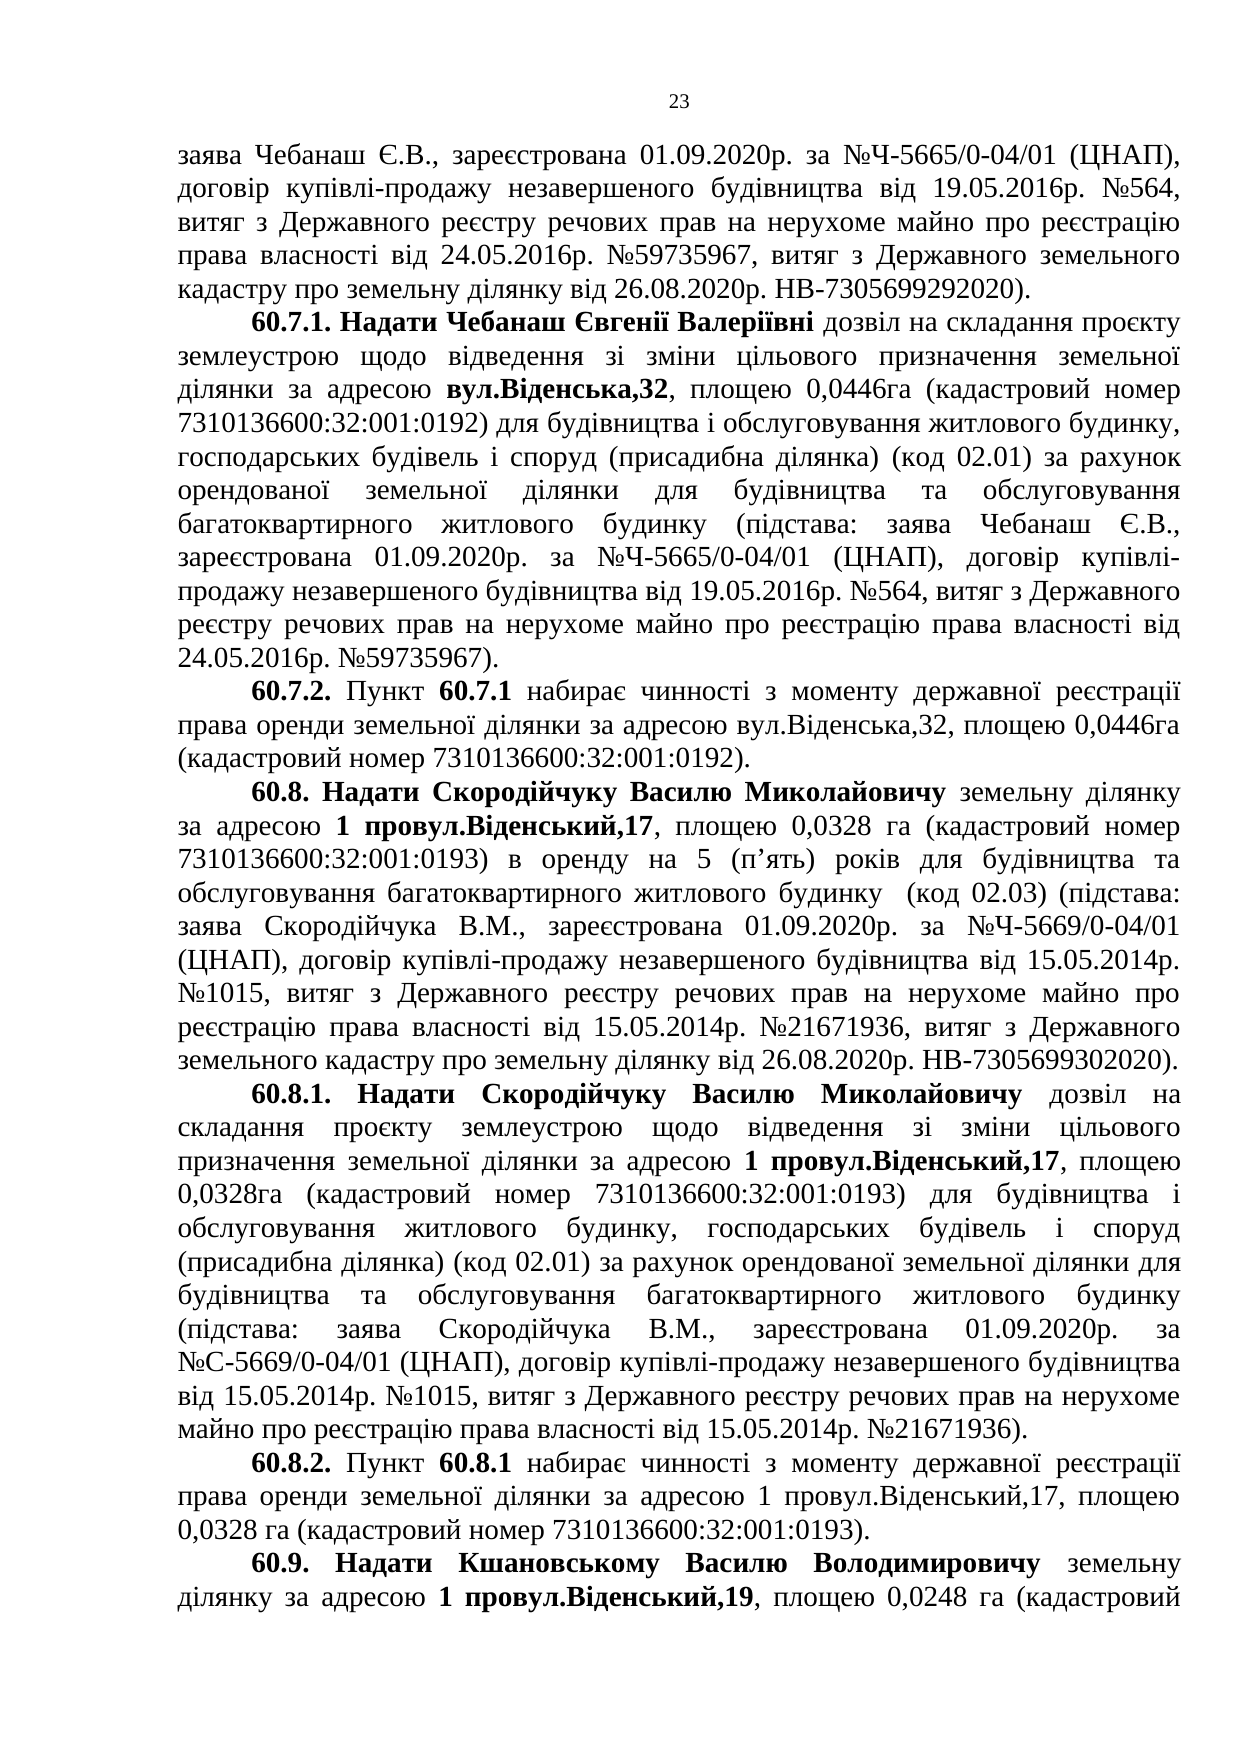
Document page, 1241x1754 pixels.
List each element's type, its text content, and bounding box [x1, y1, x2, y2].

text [177, 1546, 1181, 1613]
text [177, 137, 1181, 304]
text 60.8.1. Надати Скородійчуку Василю Миколайовичу дозвіл на складання проєкту землеустрою щодо відведення зі зміни цільового призначення земельної ділянки за адресою 1 провул.Віденський,17, площею 0,0328га (кадастровий номер 7310136600:32:001:0193) для будівництва і обслуговування житлового будинку, господарських будівель і споруд (присадибна ділянка) (код 02.01) за рахунок орендованої земельної ділянки для будівництва та обслуговування багатоквартирного житлового будинку (підстава: заява Скородійчука В.М., зареєстрована 01.09.2020р. за №С-5669/0-04/01 (ЦНАП), договір купівлі-продажу незавершеного будівництва від 15.05.2014р. №1015, витяг з Державного реєстру речових прав на нерухоме майно про реєстрацію права власності від 15.05.2014р. №21671936). [177, 1076, 1181, 1445]
text 60.7.1. Надати Чебанаш Євгенії Валеріївні дозвіл на складання проєкту землеустрою щодо відведення зі зміни цільового призначення земельної ділянки за адресою вул.Віденська,32, площею 0,0446га (кадастровий номер 7310136600:32:001:0192) для будівництва і обслуговування житлового будинку, господарських будівель і споруд (присадибна ділянка) (код 02.01) за рахунок орендованої земельної ділянки для будівництва та обслуговування багатоквартирного житлового будинку (підстава: заява Чебанаш Є.В., зареєстрована 01.09.2020р. за №Ч-5665/0-04/01 (ЦНАП), договір купівлі-продажу незавершеного будівництва від 19.05.2016р. №564, витяг з Державного реєстру речових прав на нерухоме майно про реєстрацію права власності від 24.05.2016р. №59735967). [177, 304, 1181, 673]
text 60.7.2. Пункт 60.7.1 набирає чинності з моменту державної реєстрації права оренди земельної ділянки за адресою вул.Віденська,32, площею 0,0446га (кадастровий номер 7310136600:32:001:0192). [177, 673, 1181, 774]
text 60.8. Надати Скородійчуку Василю Миколайовичу земельну ділянку за адресою 1 провул.Віденський,17, площею 0,0328 га (кадастровий номер 7310136600:32:001:0193) в оренду на 5 (п’ять) років для будівництва та обслуговування багатоквартирного житлового будинку (код 02.03) (підстава: заява Скородійчука В.М., зареєстрована 01.09.2020р. за №Ч-5669/0-04/01 (ЦНАП), договір купівлі-продажу незавершеного будівництва від 15.05.2014р. №1015, витяг з Державного реєстру речових прав на нерухоме майно про реєстрацію права власності від 15.05.2014р. №21671936, витяг з Державного земельного кадастру про земельну ділянку від 26.08.2020р. НВ-7305699302020). [177, 774, 1181, 1076]
text 60.8.2. Пункт 60.8.1 набирає чинності з моменту державної реєстрації права оренди земельної ділянки за адресою 1 провул.Віденський,17, площею 0,0328 га (кадастровий номер 7310136600:32:001:0193). [177, 1445, 1181, 1546]
